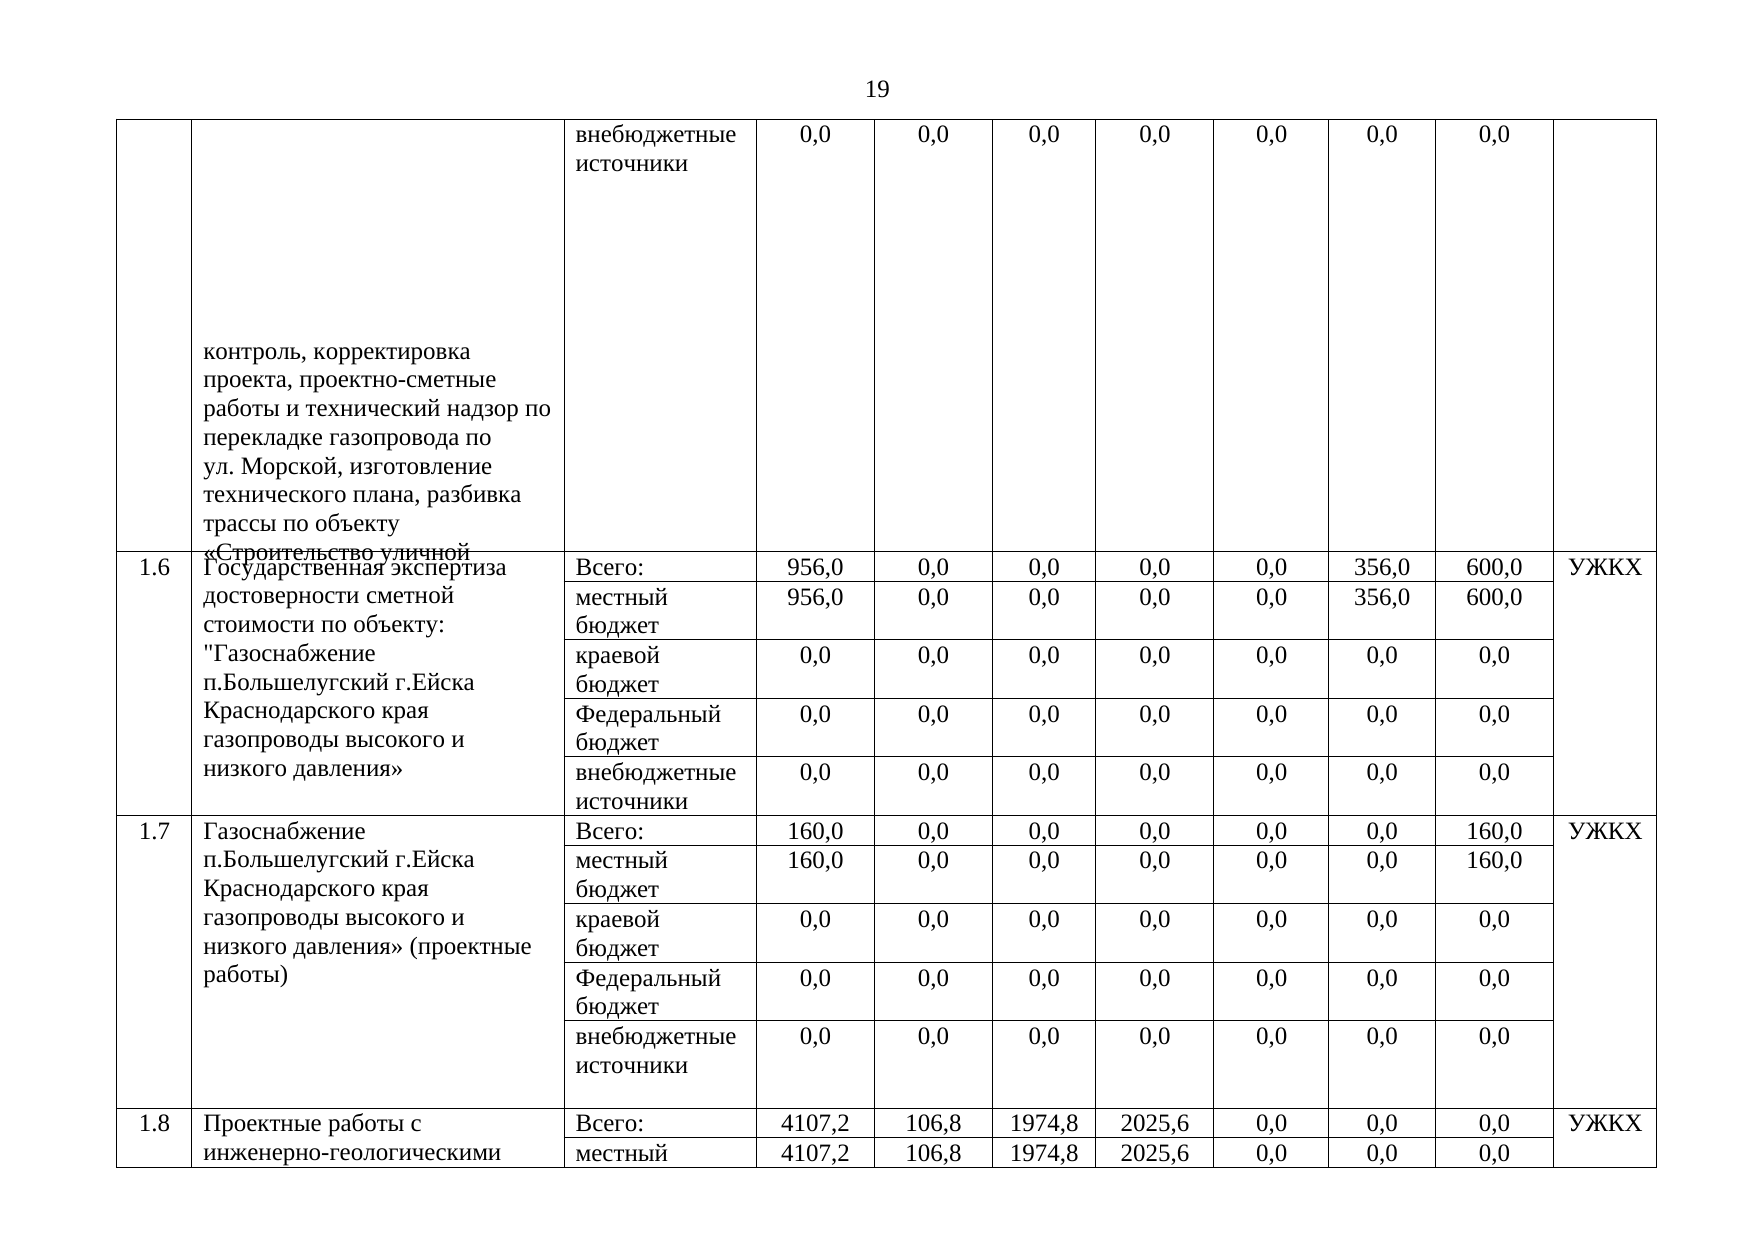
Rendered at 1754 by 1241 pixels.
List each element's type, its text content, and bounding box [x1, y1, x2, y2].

table_cell 0,0 [1214, 757, 1328, 815]
table_cell 1974,8 [993, 1109, 1095, 1137]
table_cell 0,0 [1436, 904, 1553, 962]
table_cell краевой бюджет [565, 640, 756, 698]
table_cell местный бюджет [565, 1138, 756, 1167]
table_cell 0,0 [875, 757, 992, 815]
table_cell 0,0 [1436, 757, 1553, 815]
table_cell 0,0 [1214, 904, 1328, 962]
table_cell 0,0 [1096, 120, 1213, 551]
table_cell 0,0 [1214, 699, 1328, 756]
table_cell 0,0 [993, 963, 1095, 1020]
table_cell УЖКХ [1554, 552, 1656, 815]
table_cell 0,0 [1329, 120, 1435, 551]
table_cell 0,0 [993, 1021, 1095, 1107]
table_cell 0,0 [1329, 963, 1435, 1020]
table_cell 0,0 [1096, 1021, 1213, 1107]
table_cell 1974,8 [993, 1138, 1095, 1167]
table_cell УЖКХ [1554, 1109, 1656, 1167]
table_cell 0,0 [757, 640, 874, 698]
table_cell 0,0 [1436, 640, 1553, 698]
table_cell 956,0 [757, 552, 874, 581]
table_cell 0,0 [993, 757, 1095, 815]
table_cell 0,0 [1329, 757, 1435, 815]
table_cell 0,0 [1096, 757, 1213, 815]
table_cell 0,0 [1329, 640, 1435, 698]
table_cell 0,0 [993, 120, 1095, 551]
table_cell 1.8 [117, 1109, 191, 1167]
table_cell Всего: [565, 1109, 756, 1137]
table_cell Федеральный бюджет [565, 963, 756, 1020]
table_cell 0,0 [1214, 846, 1328, 903]
table_cell 0,0 [993, 699, 1095, 756]
table_cell 0,0 [1096, 904, 1213, 962]
table_cell 0,0 [1214, 1138, 1328, 1167]
table_cell 4107,2 [757, 1138, 874, 1167]
table_cell 160,0 [757, 816, 874, 844]
table_cell 0,0 [1214, 120, 1328, 551]
table_cell 0,0 [1096, 699, 1213, 756]
table_cell Федеральный бюджет [565, 699, 756, 756]
table_cell 0,0 [757, 904, 874, 962]
table_cell 0,0 [993, 552, 1095, 581]
table_cell 2025,6 [1096, 1109, 1213, 1137]
table_cell 0,0 [875, 640, 992, 698]
table_cell 0,0 [1329, 904, 1435, 962]
table_cell местный бюджет [565, 846, 756, 903]
table_cell 0,0 [875, 699, 992, 756]
table_cell Государственная экспертиза достоверности сметной стоимости по объекту: "Газоснабжение п.Большелугский г.Ейска Краснодарского края газопроводы высокого и низкого давления» [192, 552, 564, 815]
table_cell 0,0 [875, 904, 992, 962]
table_cell 1.7 [117, 816, 191, 1107]
table_cell 0,0 [1329, 846, 1435, 903]
table_cell 0,0 [1214, 1021, 1328, 1107]
table_cell 0,0 [757, 757, 874, 815]
table_cell Всего: [565, 816, 756, 844]
table_cell УЖКХ [1554, 816, 1656, 1107]
table_cell 0,0 [1096, 552, 1213, 581]
table_cell 160,0 [1436, 846, 1553, 903]
table_cell внебюджетные источники [565, 120, 756, 551]
table_cell 0,0 [1214, 963, 1328, 1020]
table_cell 0,0 [875, 120, 992, 551]
table_cell 0,0 [1214, 816, 1328, 844]
table_cell 1.6 [117, 552, 191, 815]
table_cell 0,0 [1329, 699, 1435, 756]
table_cell 0,0 [1436, 1109, 1553, 1137]
table_cell 600,0 [1436, 552, 1553, 581]
table_cell 0,0 [1329, 1109, 1435, 1137]
table_cell 0,0 [1214, 1109, 1328, 1137]
table_cell 0,0 [875, 963, 992, 1020]
table_cell 0,0 [757, 699, 874, 756]
table_cell 160,0 [757, 846, 874, 903]
table_cell внебюджетные источники [565, 1021, 756, 1107]
table_cell 0,0 [1329, 1021, 1435, 1107]
table_cell 160,0 [1436, 816, 1553, 844]
table_cell 0,0 [1096, 846, 1213, 903]
table_cell 106,8 [875, 1138, 992, 1167]
table_cell 0,0 [993, 846, 1095, 903]
table_cell Всего: [565, 552, 756, 581]
table_cell 956,0 [757, 582, 874, 639]
table_cell 0,0 [757, 963, 874, 1020]
table_cell 0,0 [875, 1021, 992, 1107]
table_cell Газоснабжение п.Большелугский г.Ейска Краснодарского края газопроводы высокого и низкого давления» (проектные работы) [192, 816, 564, 1107]
table_cell 0,0 [993, 640, 1095, 698]
table_cell 356,0 [1329, 552, 1435, 581]
table_cell внебюджетные источники [565, 757, 756, 815]
table_cell 0,0 [1329, 1138, 1435, 1167]
table_cell 0,0 [875, 846, 992, 903]
table_cell 0,0 [1436, 1021, 1553, 1107]
table_cell 0,0 [875, 816, 992, 844]
table_cell 0,0 [993, 904, 1095, 962]
table_cell 0,0 [875, 552, 992, 581]
table_cell 0,0 [1096, 816, 1213, 844]
table_cell 0,0 [1436, 963, 1553, 1020]
table_cell 0,0 [757, 120, 874, 551]
table_cell 0,0 [1096, 582, 1213, 639]
table_cell 0,0 [993, 816, 1095, 844]
table_cell 0,0 [1329, 816, 1435, 844]
table_cell местный бюджет [565, 582, 756, 639]
table_cell 0,0 [1096, 640, 1213, 698]
table_cell краевой бюджет [565, 904, 756, 962]
table_cell 0,0 [1214, 640, 1328, 698]
table_cell 0,0 [1436, 120, 1553, 551]
table_cell 0,0 [1436, 699, 1553, 756]
table_cell 0,0 [1096, 963, 1213, 1020]
table_cell 4107,2 [757, 1109, 874, 1137]
table_cell 2025,6 [1096, 1138, 1213, 1167]
table_cell 600,0 [1436, 582, 1553, 639]
table_cell 0,0 [1214, 552, 1328, 581]
table_cell 356,0 [1329, 582, 1435, 639]
table_cell 0,0 [1436, 1138, 1553, 1167]
table_cell 0,0 [993, 582, 1095, 639]
table_cell 106,8 [875, 1109, 992, 1137]
table_cell 0,0 [875, 582, 992, 639]
table_cell 0,0 [757, 1021, 874, 1107]
table_cell 0,0 [1214, 582, 1328, 639]
